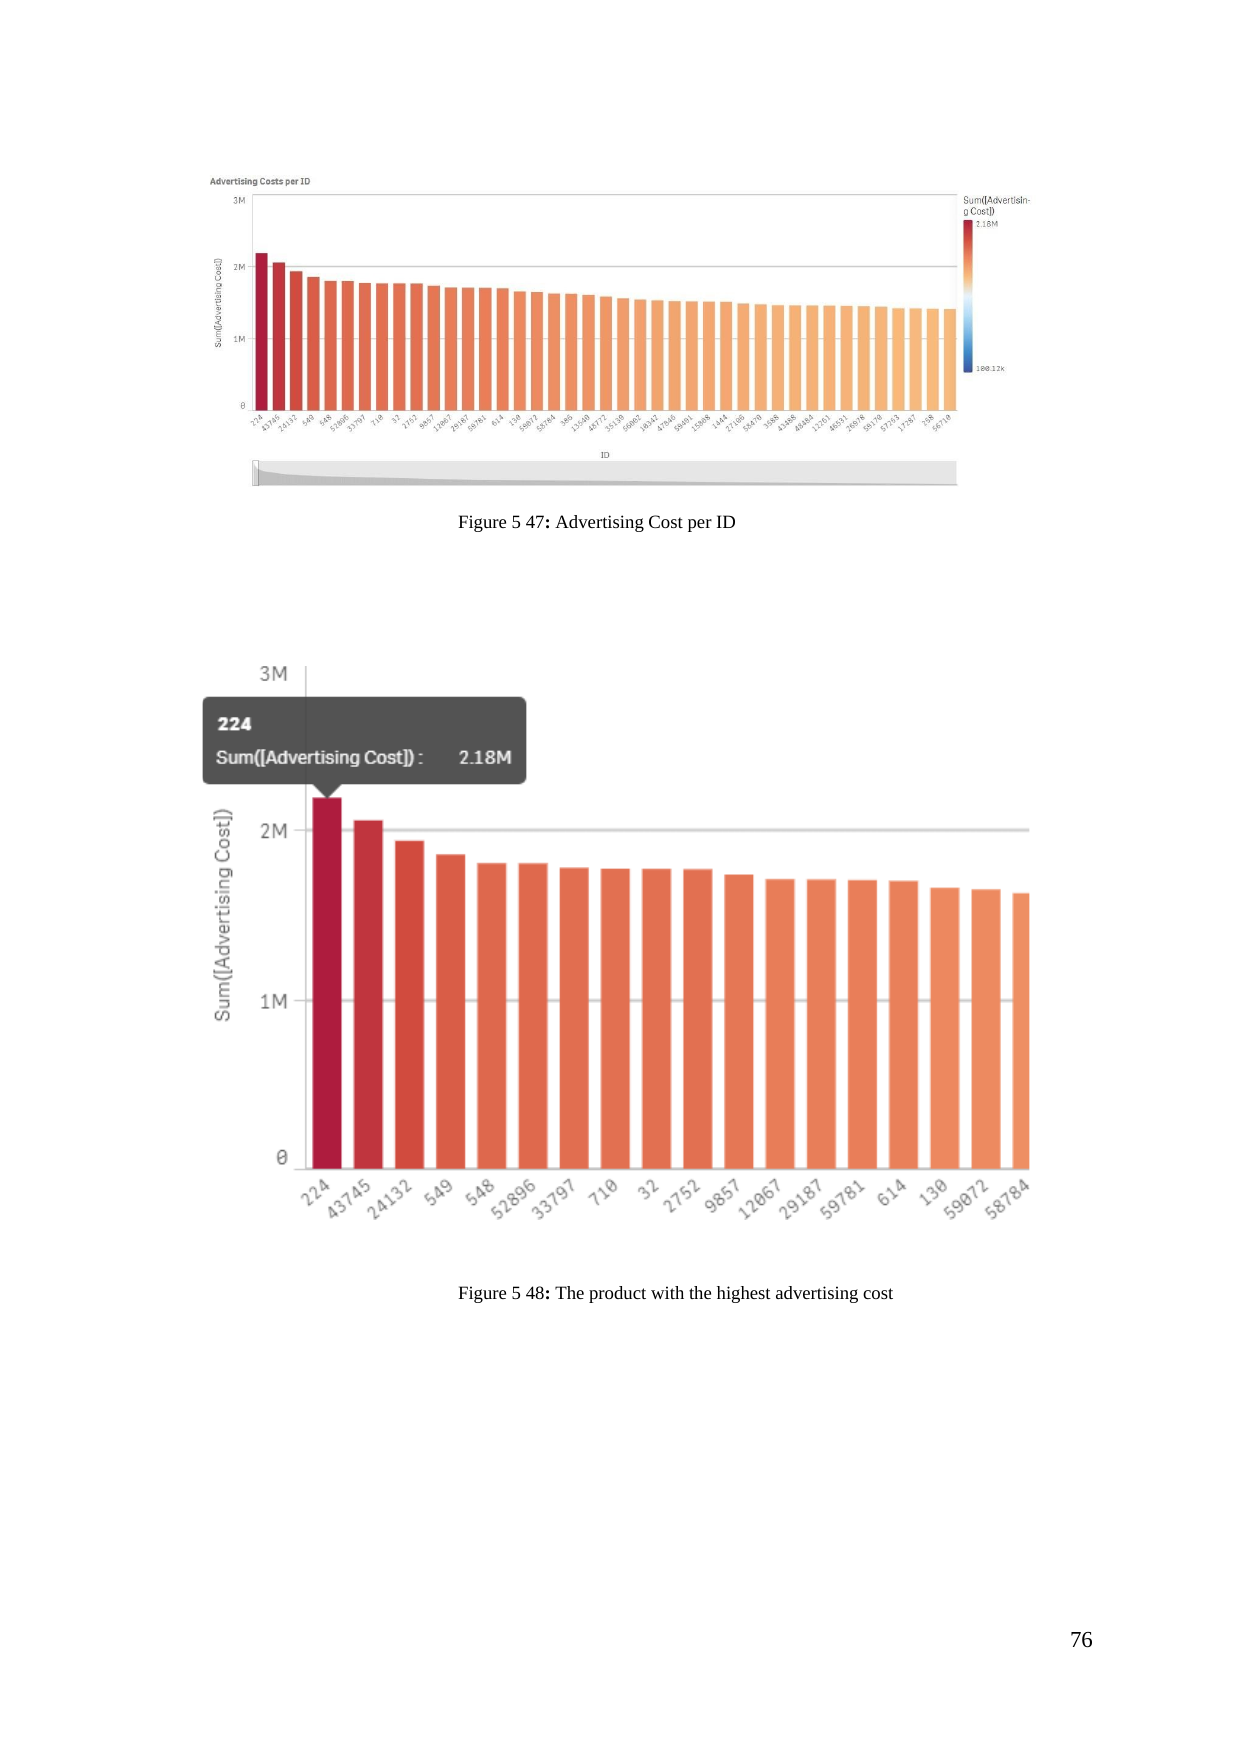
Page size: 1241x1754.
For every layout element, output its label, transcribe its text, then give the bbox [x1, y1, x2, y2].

text Figure 5 48: The product with the highest advertising cost [458, 1282, 1223, 1303]
text Figure 5 47: Advertising Cost per ID [458, 511, 1223, 533]
picture [209, 175, 1036, 487]
picture [202, 666, 1030, 1220]
